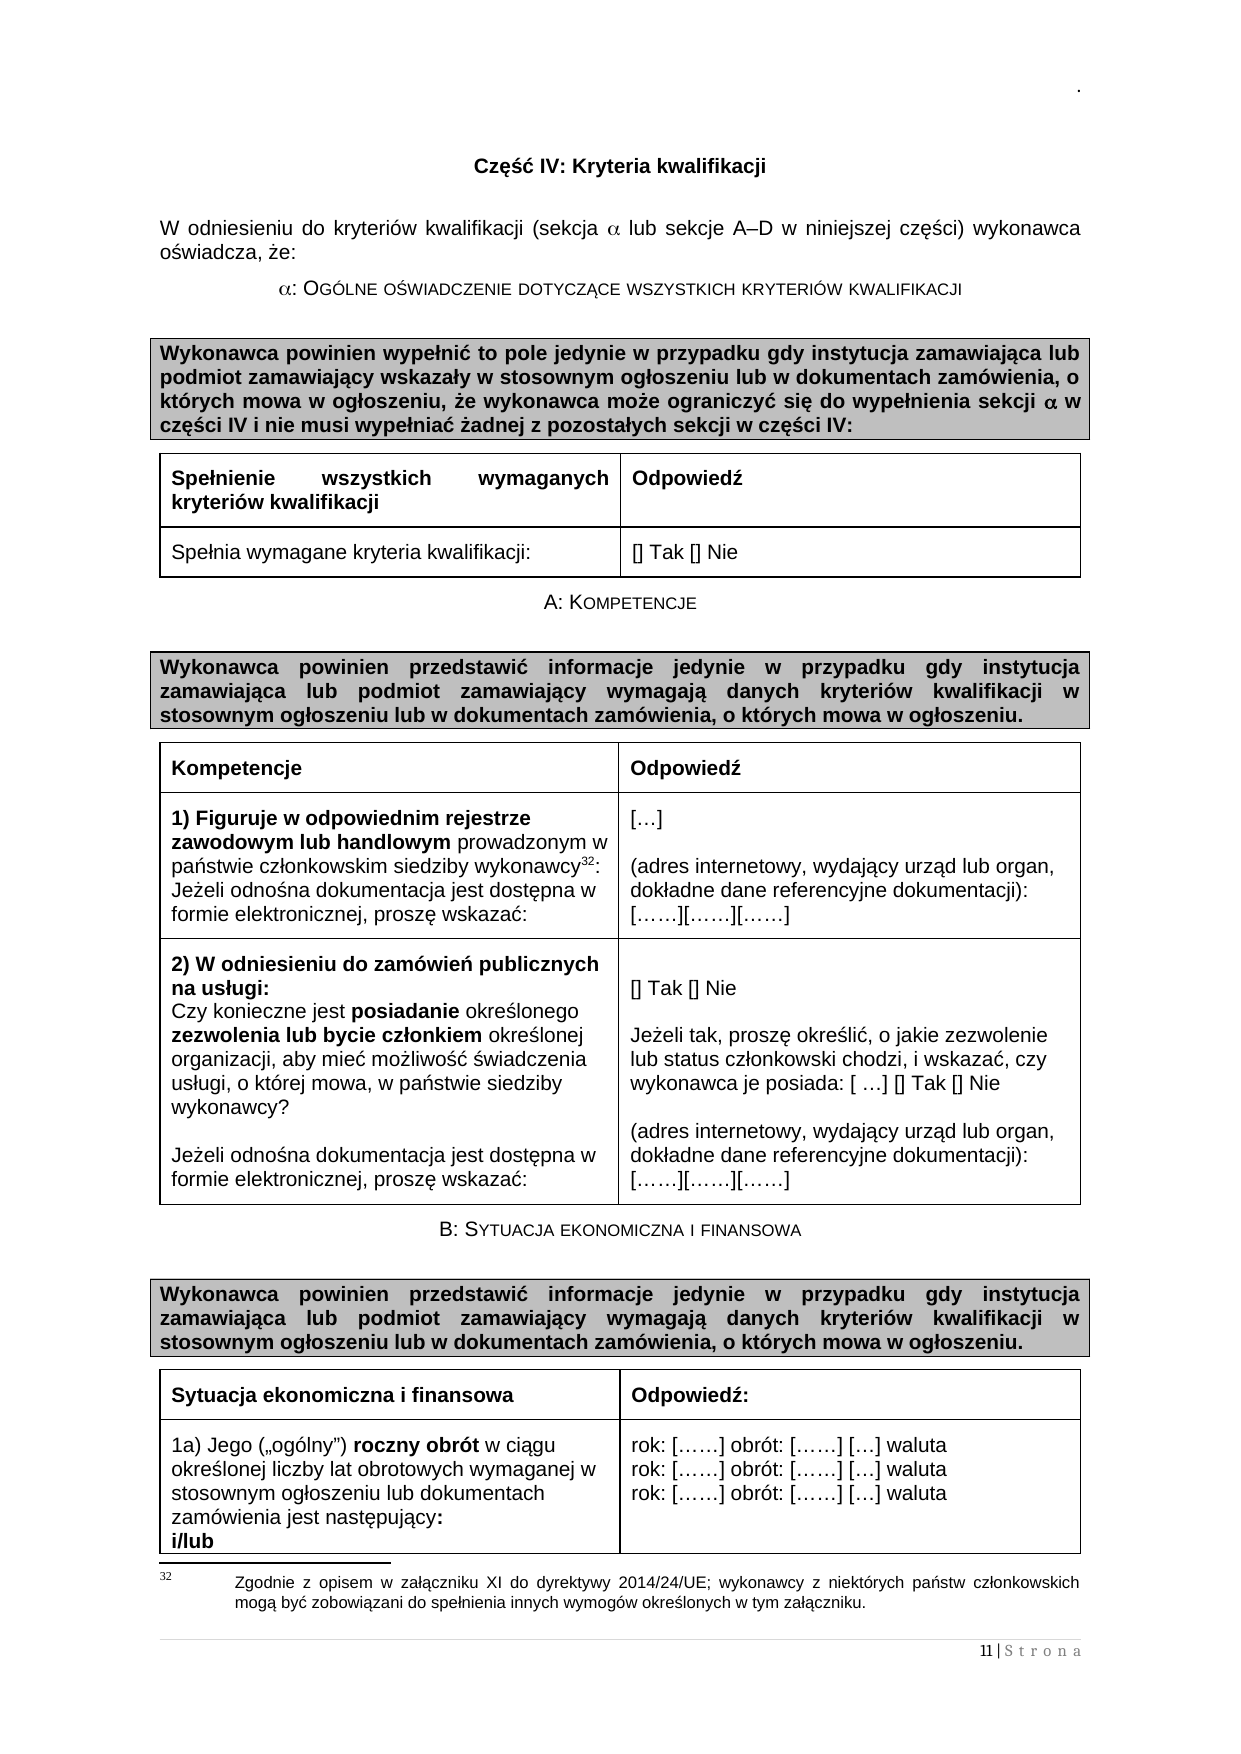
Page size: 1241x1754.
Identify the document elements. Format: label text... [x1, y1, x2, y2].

table_cell [] Tak [] Nie [621, 528, 1080, 576]
table_header Kompetencje [161, 743, 618, 792]
table_cell 1) Figuruje w odpowiednim rejestrze zawodowym lub handlowym prowadzonym w państwie członkowskim siedziby wykonawcy: Jeżeli odnośna dokumentacja jest dostępna w formie elektronicznej, proszę wskazać: [161, 793, 618, 938]
table_cell […] (adres internetowy, wydający urząd lub organ, dokładne dane referencyjne dokumentacji): [……][……][……] [619, 793, 1080, 938]
table_header Odpowiedź [621, 454, 1080, 526]
text B: Sytuacja ekonomiczna i finansowa [159, 1217, 1081, 1241]
table_header Spełnienie wszystkich wymaganych kryteriów kwalifikacji [161, 454, 620, 526]
text Wykonawca powinien przedstawić informacje jedynie w przypadku gdy instytucja zamawiająca lub podmiot zamawiający wymagają danych kryteriów kwalifikacji w stosownym ogłoszeniu lub w dokumentach zamówienia, o których mowa w ogłoszeniu. [151, 1280, 1089, 1356]
table_header Odpowiedź: [621, 1370, 1080, 1419]
table_cell [] Tak [] Nie Jeżeli tak, proszę określić, o jakie zezwolenie lub status członkowski chodzi, i wskazać, czy wykonawca je posiada: [ …] [] Tak [] Nie (adres internetowy, wydający urząd lub organ, dokładne dane referencyjne dokumentacji): [……][……][……] [619, 939, 1080, 1203]
text Wykonawca powinien wypełnić to pole jedynie w przypadku gdy instytucja zamawiająca lub podmiot zamawiający wskazały w stosownym ogłoszeniu lub w dokumentach zamówienia, o których mowa w ogłoszeniu, że wykonawca może ograniczyć się do wypełnienia sekcji w części IV i nie musi wypełniać żadnej z pozostałych sekcji w części IV: [151, 339, 1089, 439]
text A: Kompetencje [159, 590, 1081, 614]
table_cell 2) W odniesieniu do zamówień publicznych na usługi: Czy konieczne jest posiadanie określonego zezwolenia lub bycie członkiem określonej organizacji, aby mieć możliwość świadczenia usługi, o której mowa, w państwie siedziby wykonawcy? Jeżeli odnośna dokumentacja jest dostępna w formie elektronicznej, proszę wskazać: [161, 939, 618, 1203]
table_header Sytuacja ekonomiczna i finansowa [161, 1370, 619, 1419]
text W odniesieniu do kryteriów kwalifikacji (sekcja lub sekcje A–D w niniejszej części) wykonawca oświadcza, że: [159, 216, 1081, 264]
table_cell Spełnia wymagane kryteria kwalifikacji: [161, 528, 620, 576]
text Część IV: Kryteria kwalifikacji [159, 154, 1081, 178]
table_header Odpowiedź [619, 743, 1080, 792]
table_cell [161, 1420, 619, 1552]
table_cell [621, 1420, 1080, 1552]
text : Ogólne oświadczenie dotyczące wszystkich kryteriów kwalifikacji [159, 276, 1081, 300]
text Wykonawca powinien przedstawić informacje jedynie w przypadku gdy instytucja zamawiająca lub podmiot zamawiający wymagają danych kryteriów kwalifikacji w stosownym ogłoszeniu lub w dokumentach zamówienia, o których mowa w ogłoszeniu. [151, 653, 1089, 728]
